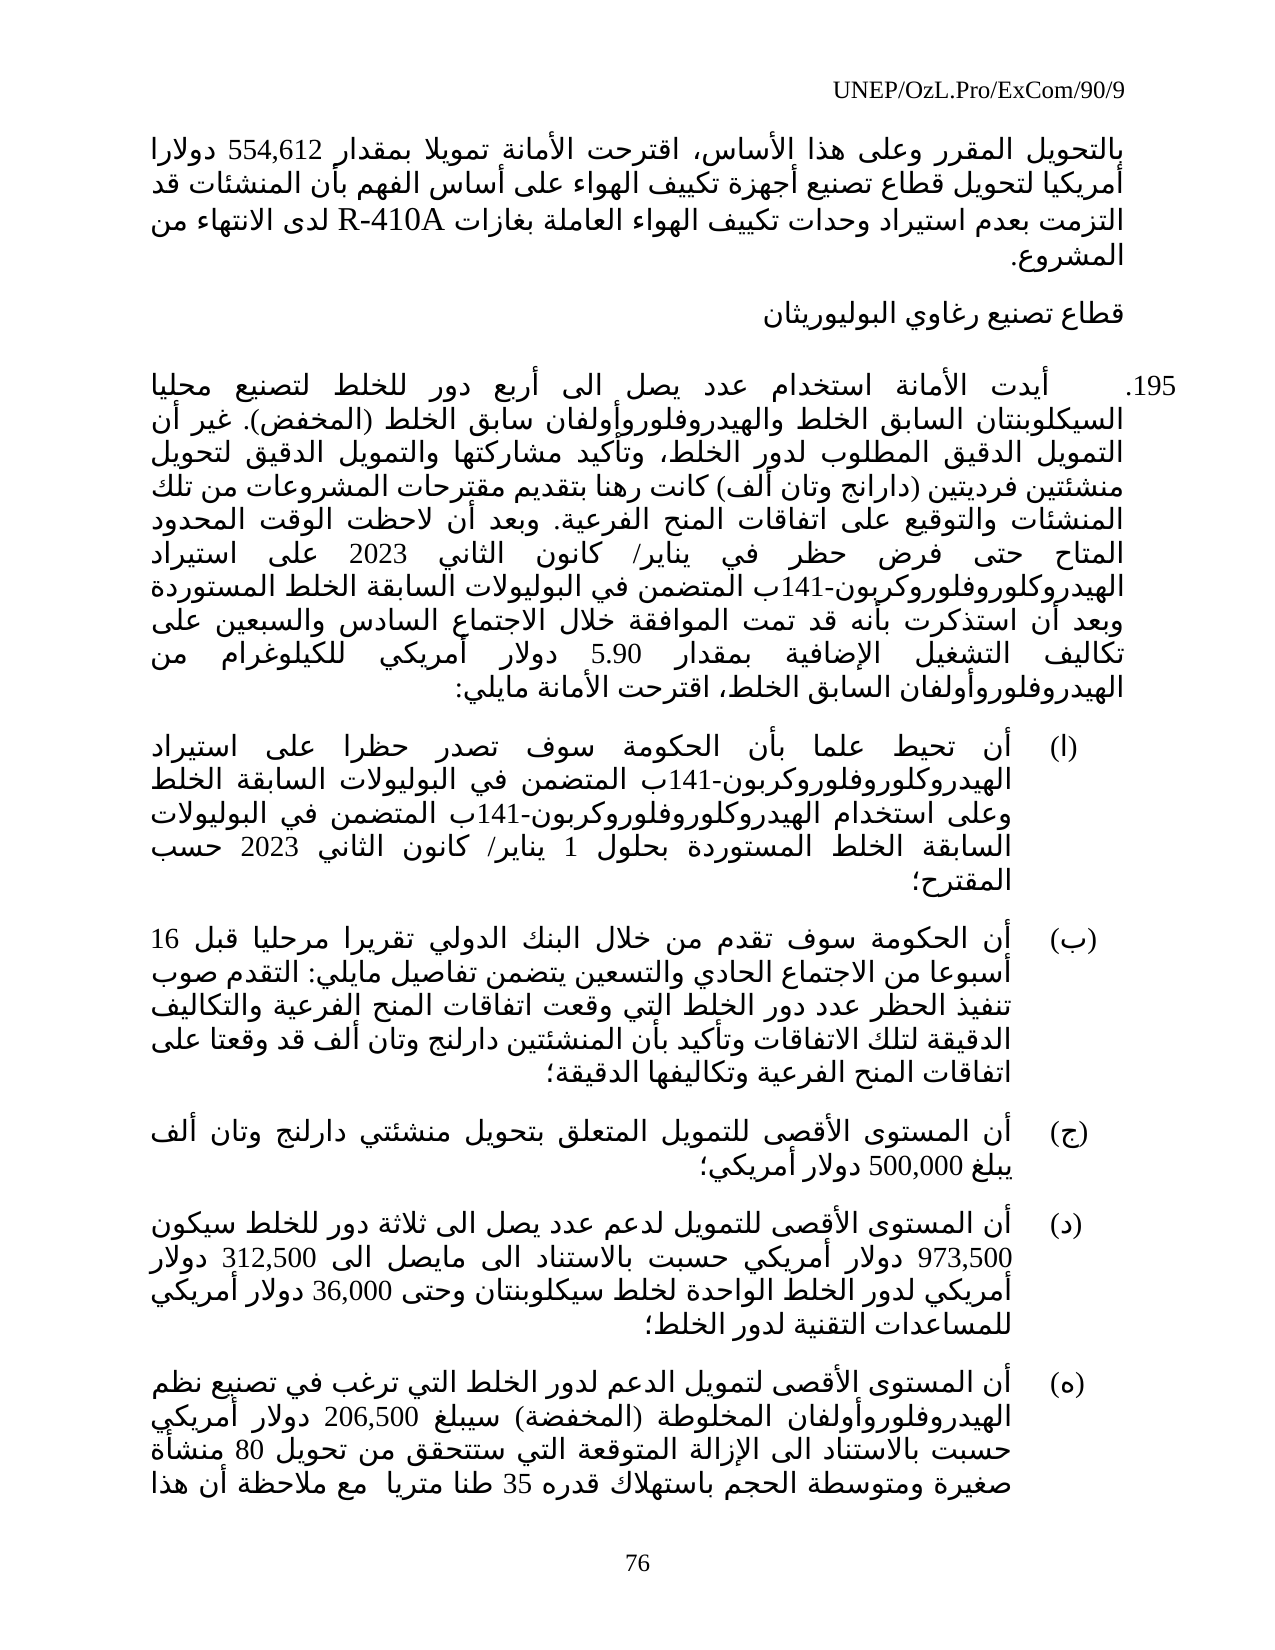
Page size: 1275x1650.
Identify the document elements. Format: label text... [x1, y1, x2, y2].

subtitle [150, 132, 1125, 271]
subtitle أيدت الأمانة استخدام عدد يصل الى أربع دور للخلط لتصنيع محليا السيكلوبنتان السابق الخلط والهيدروفلوروأولفان سابق الخلط (المخفض). غير أن التمويل الدقيق المطلوب لدور الخلط، وتأكيد مشاركتها والتمويل الدقيق لتحويل منشئتين فرديتين (دارانج وتان ألف) كانت رهنا بتقديم مقترحات المشروعات من تلك المنشئات والتوقيع على اتفاقات المنح الفرعية. وبعد أن لاحظت الوقت المحدود المتاح حتى فرض حظر في يناير/ كانون الثاني 2023 على استيراد الهيدروكلوروفلوروكربون-141ب المتضمن في البوليولات السابقة الخلط المستوردة وبعد أن استذكرت بأنه قد تمت الموافقة خلال الاجتماع السادس والسبعين على تكاليف التشغيل الإضافية بمقدار 5.90 دولار أمريكي للكيلوغرام من الهيدروفلوروأولفان السابق الخلط، اقترحت الأمانة مايلي: [150, 368, 1125, 704]
subtitle أن تحيط علما بأن الحكومة سوف تصدر حظرا على استيراد الهيدروكلوروفلوروكربون-141ب المتضمن في البوليولات السابقة الخلط وعلى استخدام الهيدروكلوروفلوروكربون-141ب المتضمن في البوليولات السابقة الخلط المستوردة بحلول 1 يناير/ كانون الثاني 2023 حسب المقترح؛ [150, 729, 1050, 896]
subtitle أن المستوى الأقصى للتمويل المتعلق بتحويل منشئتي دارلنج وتان ألف يبلغ 500,000 دولار أمريكي؛ [150, 1114, 1050, 1181]
subtitle أن المستوى الأقصى للتمويل لدعم عدد يصل الى ثلاثة دور للخلط سيكون 973,500 دولار أمريكي حسبت بالاستناد الى مايصل الى 312,500 دولار أمريكي لدور الخلط الواحدة لخلط سيكلوبنتان وحتى 36,000 دولار أمريكي للمساعدات التقنية لدور الخلط؛ [150, 1206, 1050, 1340]
subtitle أن الحكومة سوف تقدم من خلال البنك الدولي تقريرا مرحليا قبل 16 أسبوعا من الاجتماع الحادي والتسعين يتضمن تفاصيل مايلي: التقدم صوب تنفيذ الحظر عدد دور الخلط التي وقعت اتفاقات المنح الفرعية والتكاليف الدقيقة لتلك الاتفاقات وتأكيد بأن المنشئتين دارلنج وتان ألف قد وقعتا على اتفاقات المنح الفرعية وتكاليفها الدقيقة؛ [150, 921, 1050, 1089]
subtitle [150, 1365, 1050, 1499]
text قطاع تصنيع رغاوي البوليوريثان [150, 296, 1125, 330]
